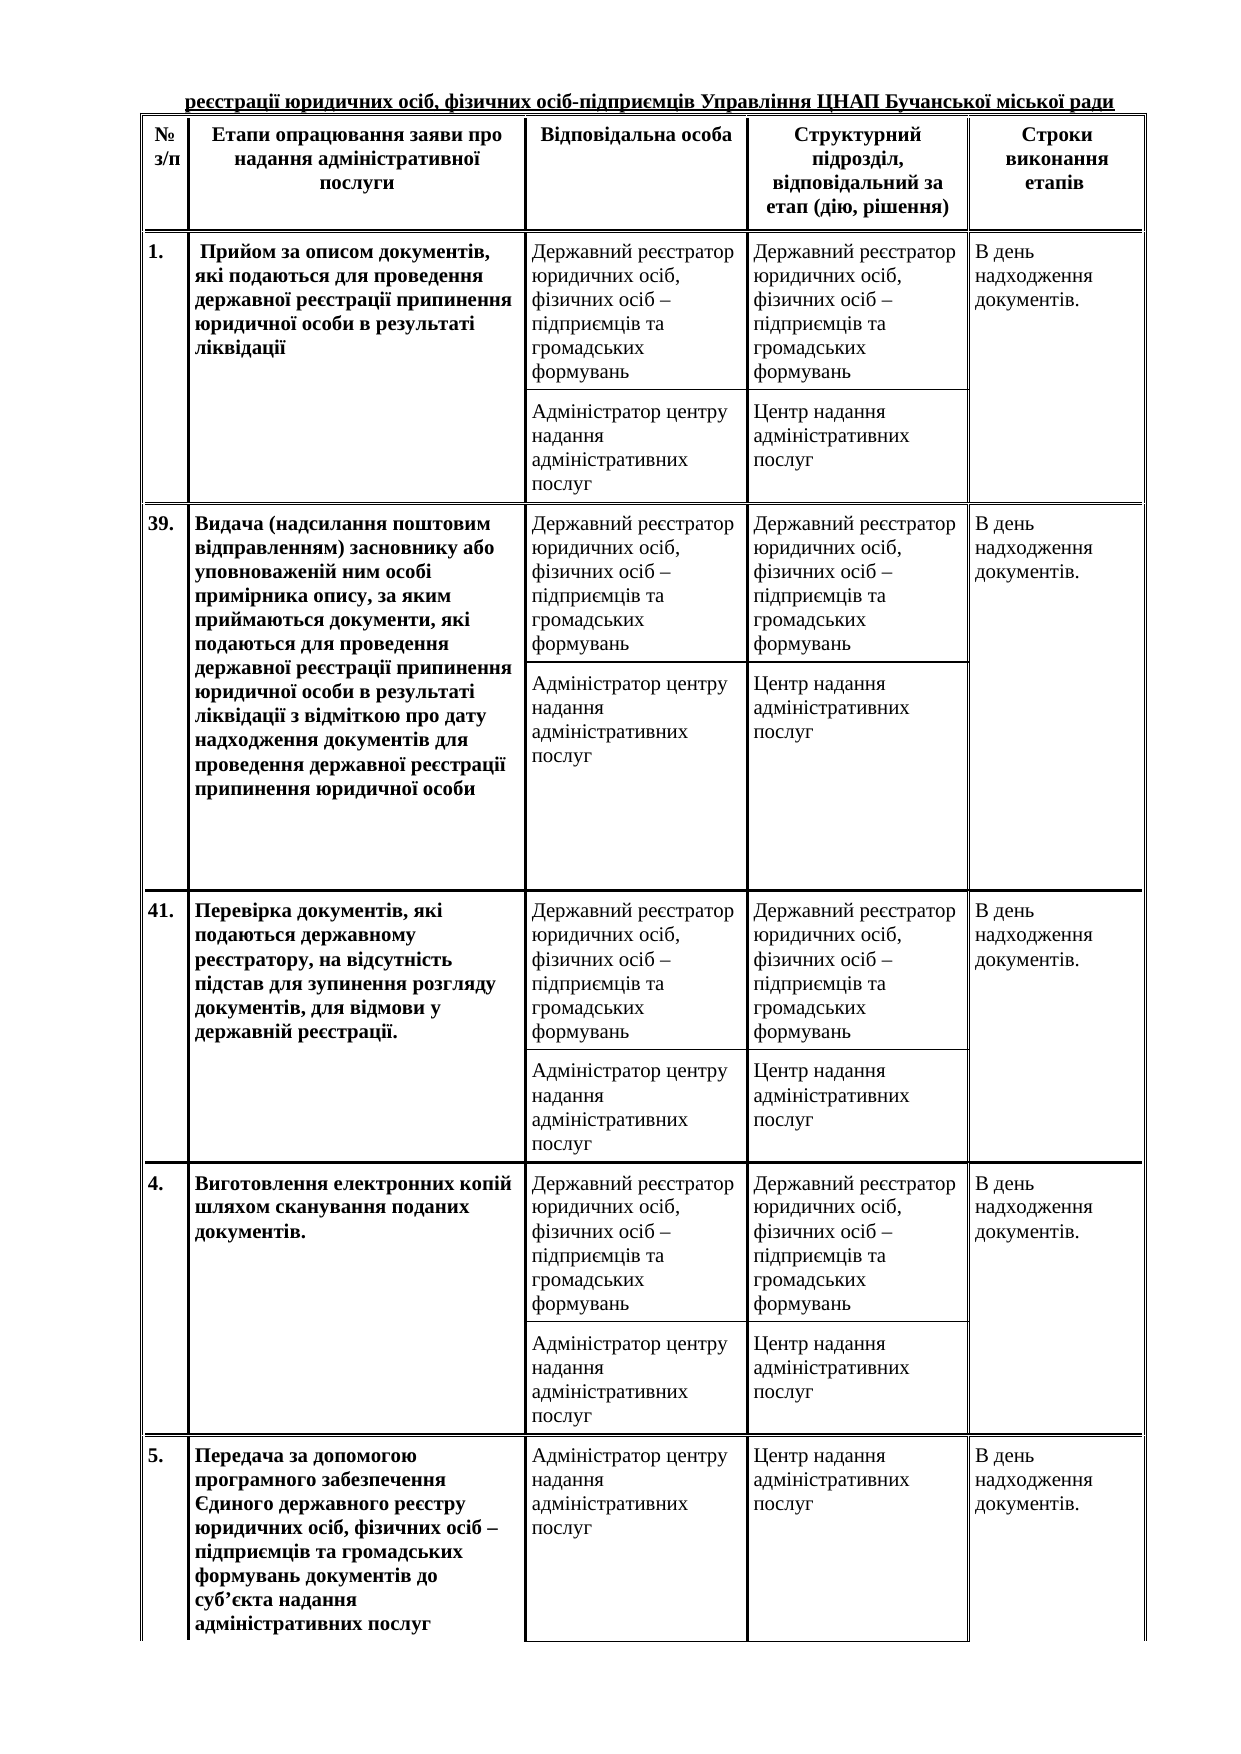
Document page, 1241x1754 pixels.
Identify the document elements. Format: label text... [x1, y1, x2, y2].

table_cell Державний реєстратор юридичних осіб, фізичних осіб – підприємців та громадських формувань [527, 233, 746, 389]
table_cell Центр надання адміністративних послуг [749, 390, 967, 501]
table_cell Адміністратор центру надання адміністративних послуг [527, 390, 746, 501]
table_cell Державний реєстратор юридичних осіб, фізичних осіб – підприємців та громадських формувань [749, 892, 967, 1049]
table_cell Державний реєстратор юридичних осіб, фізичних осіб – підприємців та громадських формувань [749, 505, 967, 661]
table_cell Центр надання адміністративних послуг [749, 1322, 967, 1433]
table_cell Перевірка документів, які подаються державному реєстратору, на відсутність підстав для зупинення розгляду документів, для відмови у державній реєстрації. [190, 892, 524, 1161]
table_cell Державний реєстратор юридичних осіб, фізичних осіб – підприємців та громадських формувань [527, 1164, 746, 1321]
table_cell В день надходження документів. [970, 501, 1144, 889]
table_cell Центр надання адміністративних послуг [749, 1437, 967, 1641]
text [148, 88, 1152, 113]
table_header Відповідальна особа [525, 114, 747, 229]
table_header Строки виконання етапів [969, 116, 1144, 229]
table_cell [143, 889, 187, 1161]
table_cell Видача (надсилання поштовим відправленням) засновнику або уповноваженій ним особі примірника опису, за яким приймаються документи, які подаються для проведення державної реєстрації припинення юридичної особи в результаті ліквідації з відміткою про дату надходження документів для проведення державної реєстрації припинення юридичної особи [190, 505, 524, 889]
table_cell Центр надання адміністративних послуг [749, 663, 967, 889]
table_cell Державний реєстратор юридичних осіб, фізичних осіб – підприємців та громадських формувань [527, 505, 746, 661]
table_cell 5. [143, 1433, 188, 1641]
table_cell Адміністратор центру надання адміністративних послуг [527, 1050, 746, 1161]
table_cell [143, 501, 187, 889]
table_header № з/п [143, 116, 188, 229]
table_cell В день надходження документів. [970, 229, 1144, 501]
table_cell В день надходження документів. [970, 1161, 1144, 1433]
table_cell 4. [143, 1161, 187, 1433]
table_cell Передача за допомогою програмного забезпечення Єдиного державного реєстру юридичних осіб, фізичних осіб – підприємців та громадських формувань документів до суб’єкта надання адміністративних послуг [188, 1437, 524, 1641]
table_cell Адміністратор центру надання адміністративних послуг [527, 663, 746, 889]
table_cell В день надходження документів. [970, 1433, 1144, 1641]
table_cell Адміністратор центру надання адміністративних послуг [527, 1322, 746, 1433]
table_header Етапи опрацювання заяви про надання адміністративної послуги [188, 116, 525, 229]
table_cell Прийом за описом документів, які подаються для проведення державної реєстрації припинення юридичної особи в результаті ліквідації [190, 233, 524, 501]
table_cell Державний реєстратор юридичних осіб, фізичних осіб – підприємців та громадських формувань [749, 233, 967, 389]
table_cell В день надходження документів. [970, 889, 1144, 1161]
table_cell Державний реєстратор юридичних осіб, фізичних осіб – підприємців та громадських формувань [749, 1164, 967, 1321]
table_cell Адміністратор центру надання адміністративних послуг [527, 1437, 746, 1641]
table_cell Державний реєстратор юридичних осіб, фізичних осіб – підприємців та громадських формувань [527, 892, 746, 1049]
table_cell Центр надання адміністративних послуг [749, 1050, 967, 1161]
table_cell Виготовлення електронних копій шляхом сканування поданих документів. [190, 1164, 524, 1433]
table_cell 1. [143, 229, 187, 501]
table_header Структурний підрозділ, відповідальний за етап (дію, рішення) [747, 116, 968, 229]
